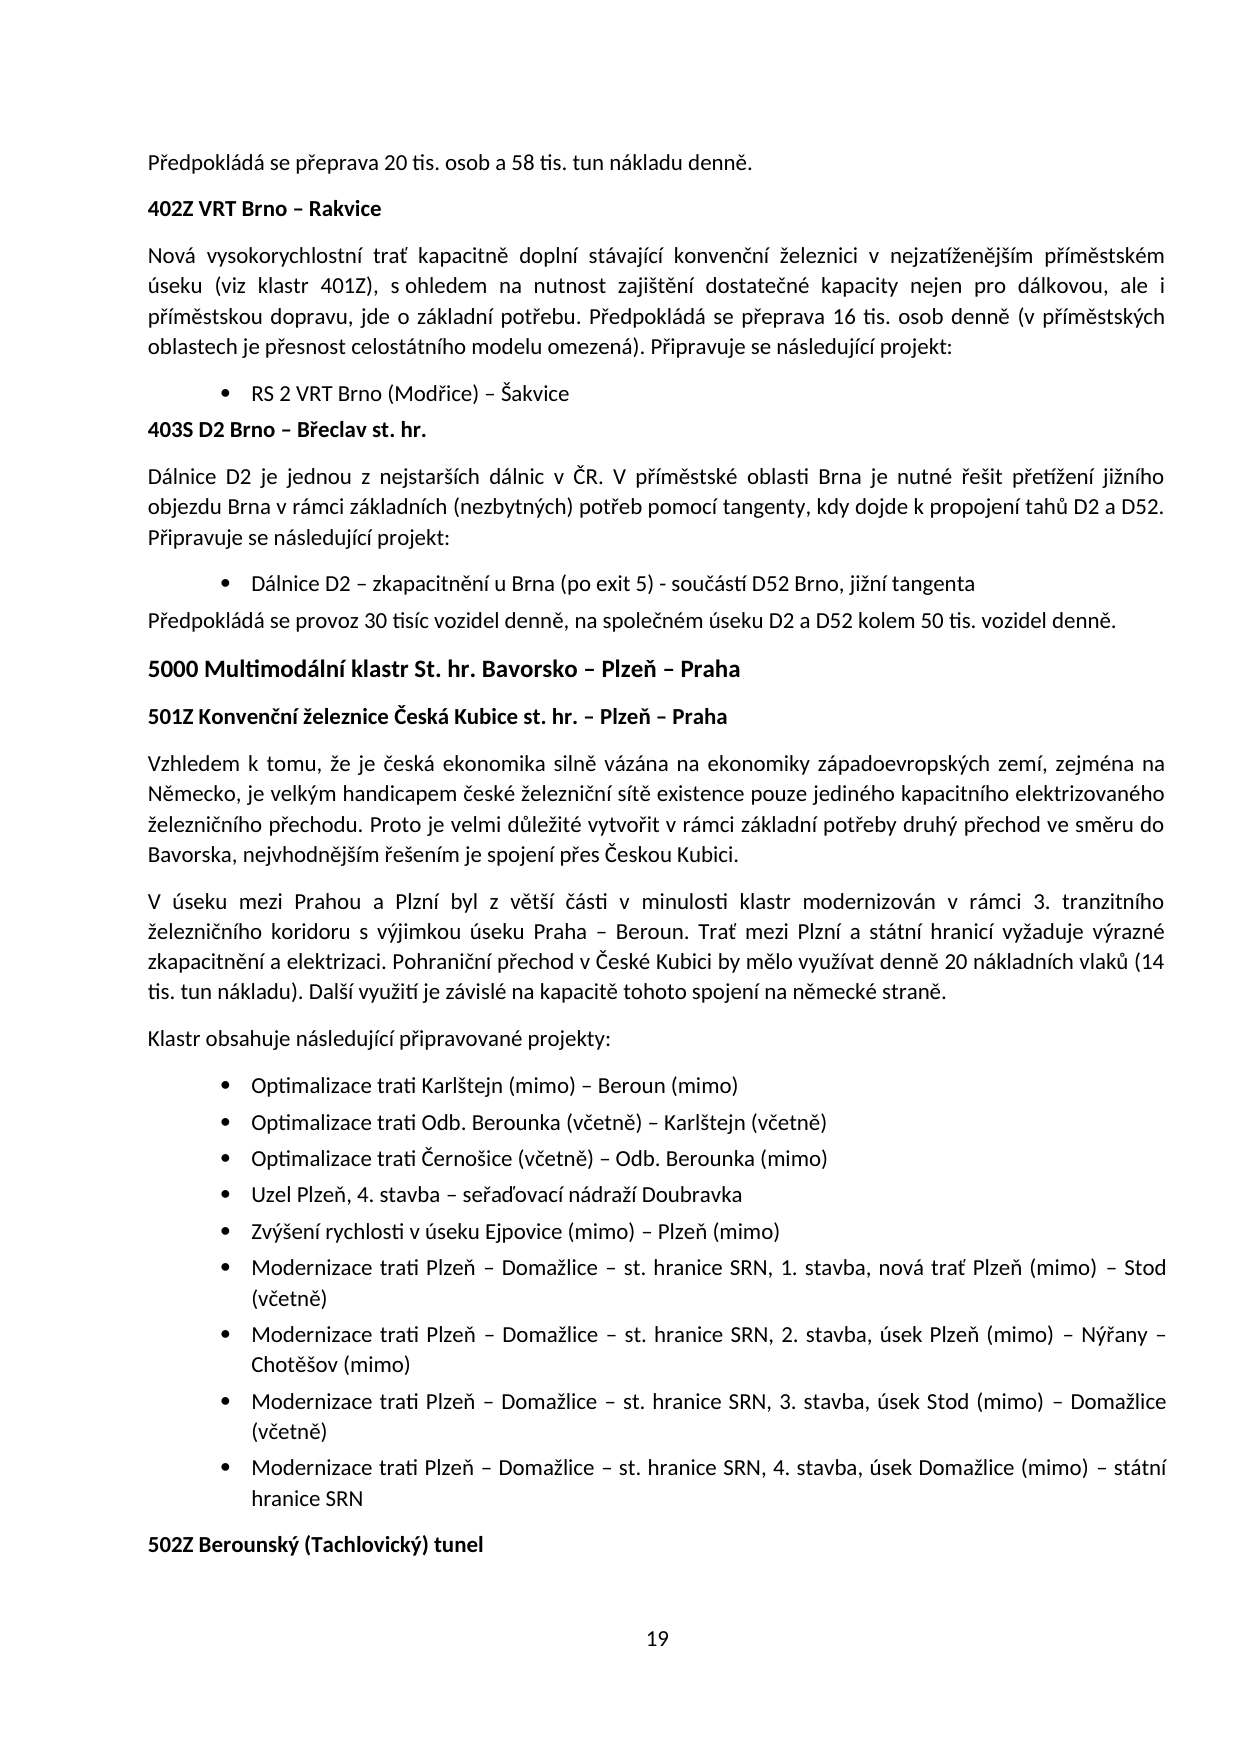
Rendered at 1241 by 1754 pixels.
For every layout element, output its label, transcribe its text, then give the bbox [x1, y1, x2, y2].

text Vzhledem k tomu, že je česká ekonomika silně vázána na ekonomiky západoevropských zemí, zejména na Německo, je velkým handicapem české železniční sítě existence pouze jediného kapacitního elektrizovaného železničního přechodu. Proto je velmi důležité vytvořit v rámci základní potřeby druhý přechod ve směru do Bavorska, nejvhodnějším řešením je spojení přes Českou Kubici. [148, 749, 1167, 868]
list Modernizace trati Plzeň – Domažlice – st. hranice SRN, 2. stavba, úsek Plzeň (mimo) – Nýřany – Chotěšov (mimo) [221, 1320, 1167, 1378]
list RS 2 VRT Brno (Modřice) – Šakvice [221, 379, 1167, 407]
text 502Z Berounský (Tachlovický) tunel [148, 1531, 1167, 1558]
list Optimalizace trati Odb. Berounka (včetně) – Karlštejn (včetně) [221, 1108, 1167, 1136]
list Zvýšení rychlosti v úseku Ejpovice (mimo) – Plzeň (mimo) [221, 1217, 1167, 1245]
list Optimalizace trati Černošice (včetně) – Odb. Berounka (mimo) [221, 1144, 1167, 1172]
list Modernizace trati Plzeň – Domažlice – st. hranice SRN, 4. stavba, úsek Domažlice (mimo) – státní hranice SRN [221, 1453, 1167, 1512]
list Optimalizace trati Karlštejn (mimo) – Beroun (mimo) [221, 1071, 1167, 1099]
text 501Z Konvenční železnice Česká Kubice st. hr. – Plzeň – Praha [148, 702, 1167, 730]
list Uzel Plzeň, 4. stavba – seřaďovací nádraží Doubravka [221, 1181, 1167, 1208]
text V úseku mezi Prahou a Plzní byl z větší části v minulosti klastr modernizován v rámci 3. tranzitního železničního koridoru s výjimkou úseku Praha – Beroun. Trať mezi Plzní a státní hranicí vyžaduje výrazné zkapacitnění a elektrizaci. Pohraniční přechod v České Kubici by mělo využívat denně 20 nákladních vlaků (14 tis. tun nákladu). Další využití je závislé na kapacitě tohoto spojení na německé straně. [148, 887, 1167, 1005]
text Nová vysokorychlostní trať kapacitně doplní stávající konvenční železnici v nejzatíženějším příměstském úseku (viz klastr 401Z), s ohledem na nutnost zajištění dostatečné kapacity nejen pro dálkovou, ale i příměstskou dopravu, jde o základní potřebu. Předpokládá se přeprava 16 tis. osob denně (v příměstských oblastech je přesnost celostátního modelu omezená). Připravuje se následující projekt: [148, 241, 1167, 360]
list Modernizace trati Plzeň – Domažlice – st. hranice SRN, 3. stavba, úsek Stod (mimo) – Domažlice (včetně) [221, 1387, 1167, 1445]
text 5000 Multimodální klastr St. hr. Bavorsko – Plzeň – Praha [148, 653, 1167, 683]
list Modernizace trati Plzeň – Domažlice – st. hranice SRN, 1. stavba, nová trať Plzeň (mimo) – Stod (včetně) [221, 1253, 1167, 1312]
text 402Z VRT Brno – Rakvice [148, 194, 1167, 222]
list Dálnice D2 – zkapacitnění u Brna (po exit 5) - součástí D52 Brno, jižní tangenta [221, 569, 1167, 597]
text Předpokládá se provoz 30 tisíc vozidel denně, na společném úseku D2 a D52 kolem 50 tis. vozidel denně. [148, 606, 1167, 634]
text 403S D2 Brno – Břeclav st. hr. [148, 415, 1167, 443]
text Dálnice D2 je jednou z nejstarších dálnic v ČR. V příměstské oblasti Brna je nutné řešit přetížení jižního objezdu Brna v rámci základních (nezbytných) potřeb pomocí tangenty, kdy dojde k propojení tahů D2 a D52. Připravuje se následující projekt: [148, 462, 1167, 551]
text Klastr obsahuje následující připravované projekty: [148, 1024, 1167, 1052]
text Předpokládá se přeprava 20 tis. osob a 58 tis. tun nákladu denně. [148, 148, 1167, 176]
